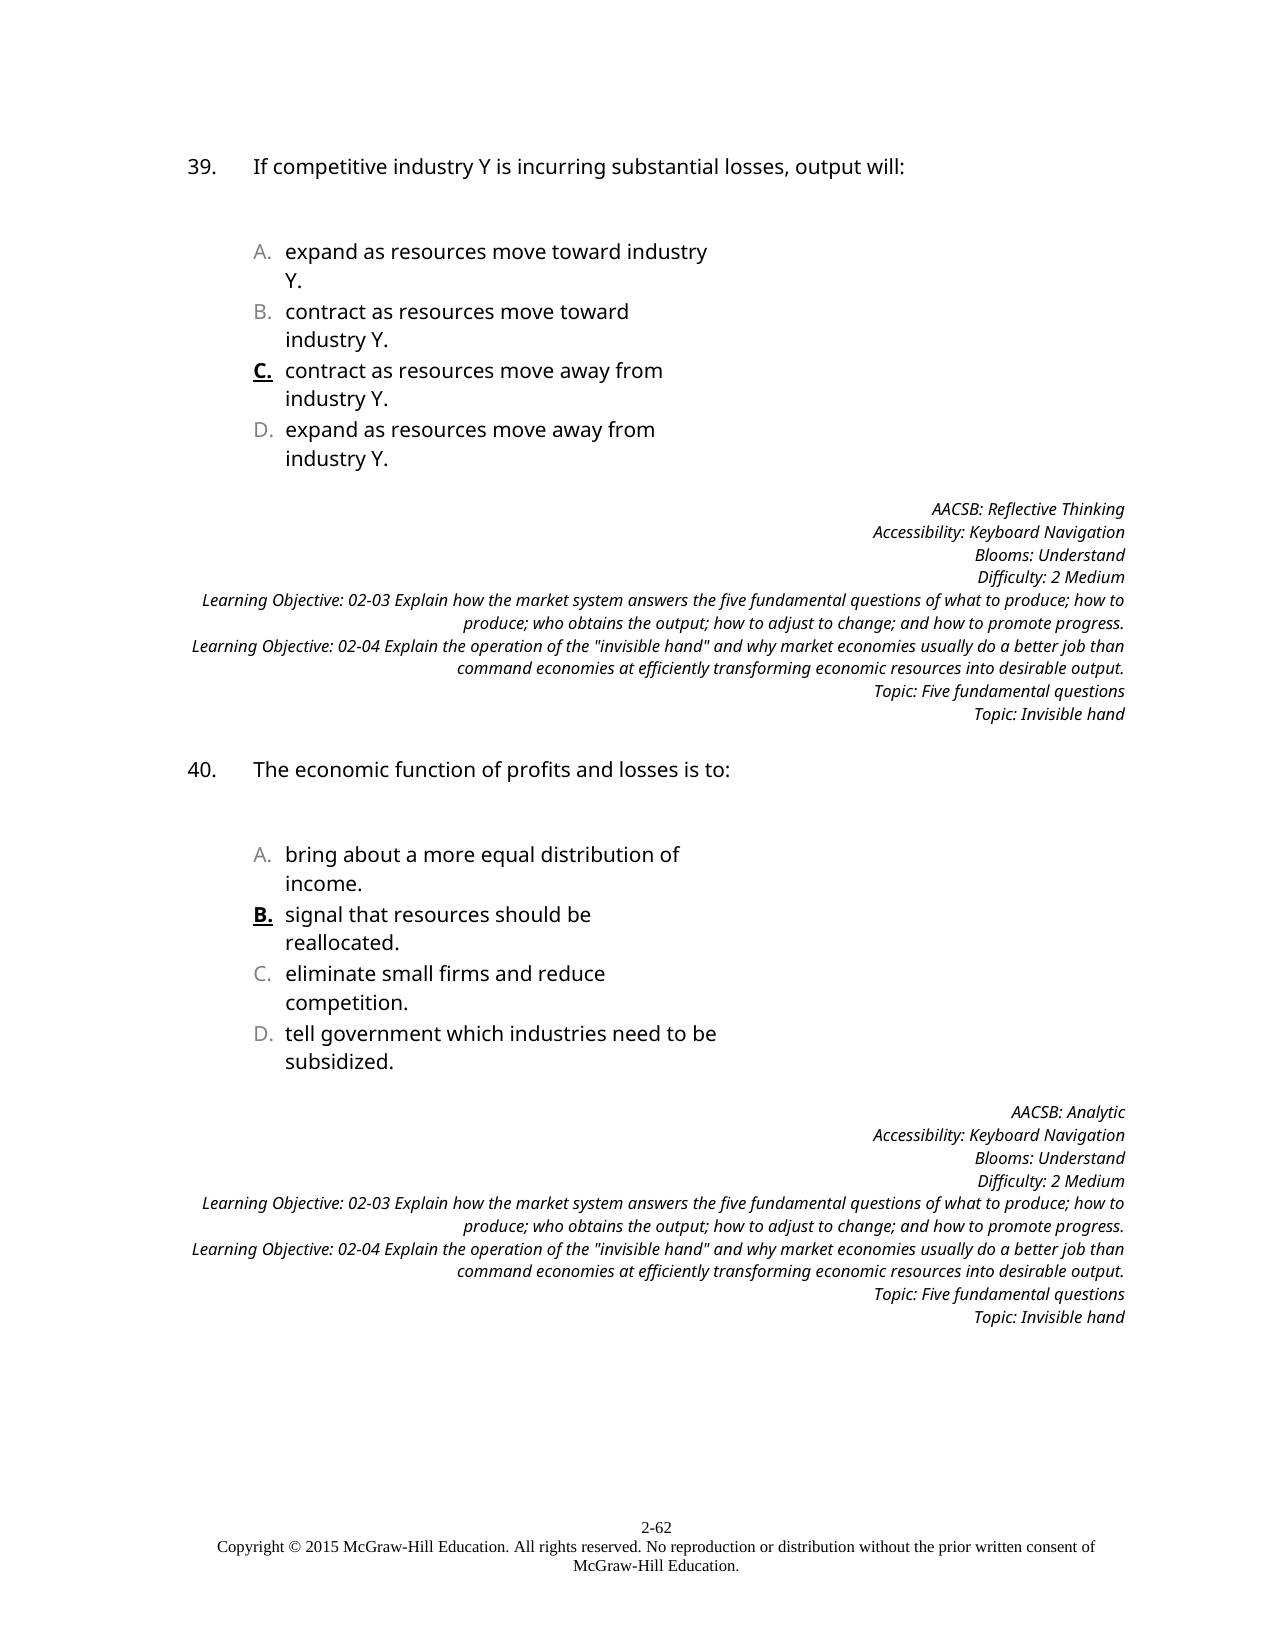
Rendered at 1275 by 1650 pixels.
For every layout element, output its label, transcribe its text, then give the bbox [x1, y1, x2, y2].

table_header AACSB: Reflective Thinking Accessibility: Keyboard Navigation Blooms: Understand Difficulty: 2 Medium Learning Objective: 02-03 Explain how the market system answers the five fundamental questions of what to produce; how to produce; who obtains the output; how to adjust to change; and how to promote progress. Learning Objective: 02-04 Explain the operation of the "invisible hand" and why market economies usually do a better job than command economies at efficiently transforming economic resources into desirable output. Topic: Five fundamental questions Topic: Invisible hand [188, 498, 1125, 753]
table_header 39. [188, 153, 253, 472]
table_header 40. [188, 756, 253, 1076]
table_header If competitive industry Y is incurring substantial losses, output will: [253, 153, 1125, 472]
table_header AACSB: Analytic Accessibility: Keyboard Navigation Blooms: Understand Difficulty: 2 Medium Learning Objective: 02-03 Explain how the market system answers the five fundamental questions of what to produce; how to produce; who obtains the output; how to adjust to change; and how to promote progress. Learning Objective: 02-04 Explain the operation of the "invisible hand" and why market economies usually do a better job than command economies at efficiently transforming economic resources into desirable output. Topic: Five fundamental questions Topic: Invisible hand [188, 1101, 1125, 1356]
table_header The economic function of profits and losses is to: [253, 756, 1125, 1076]
